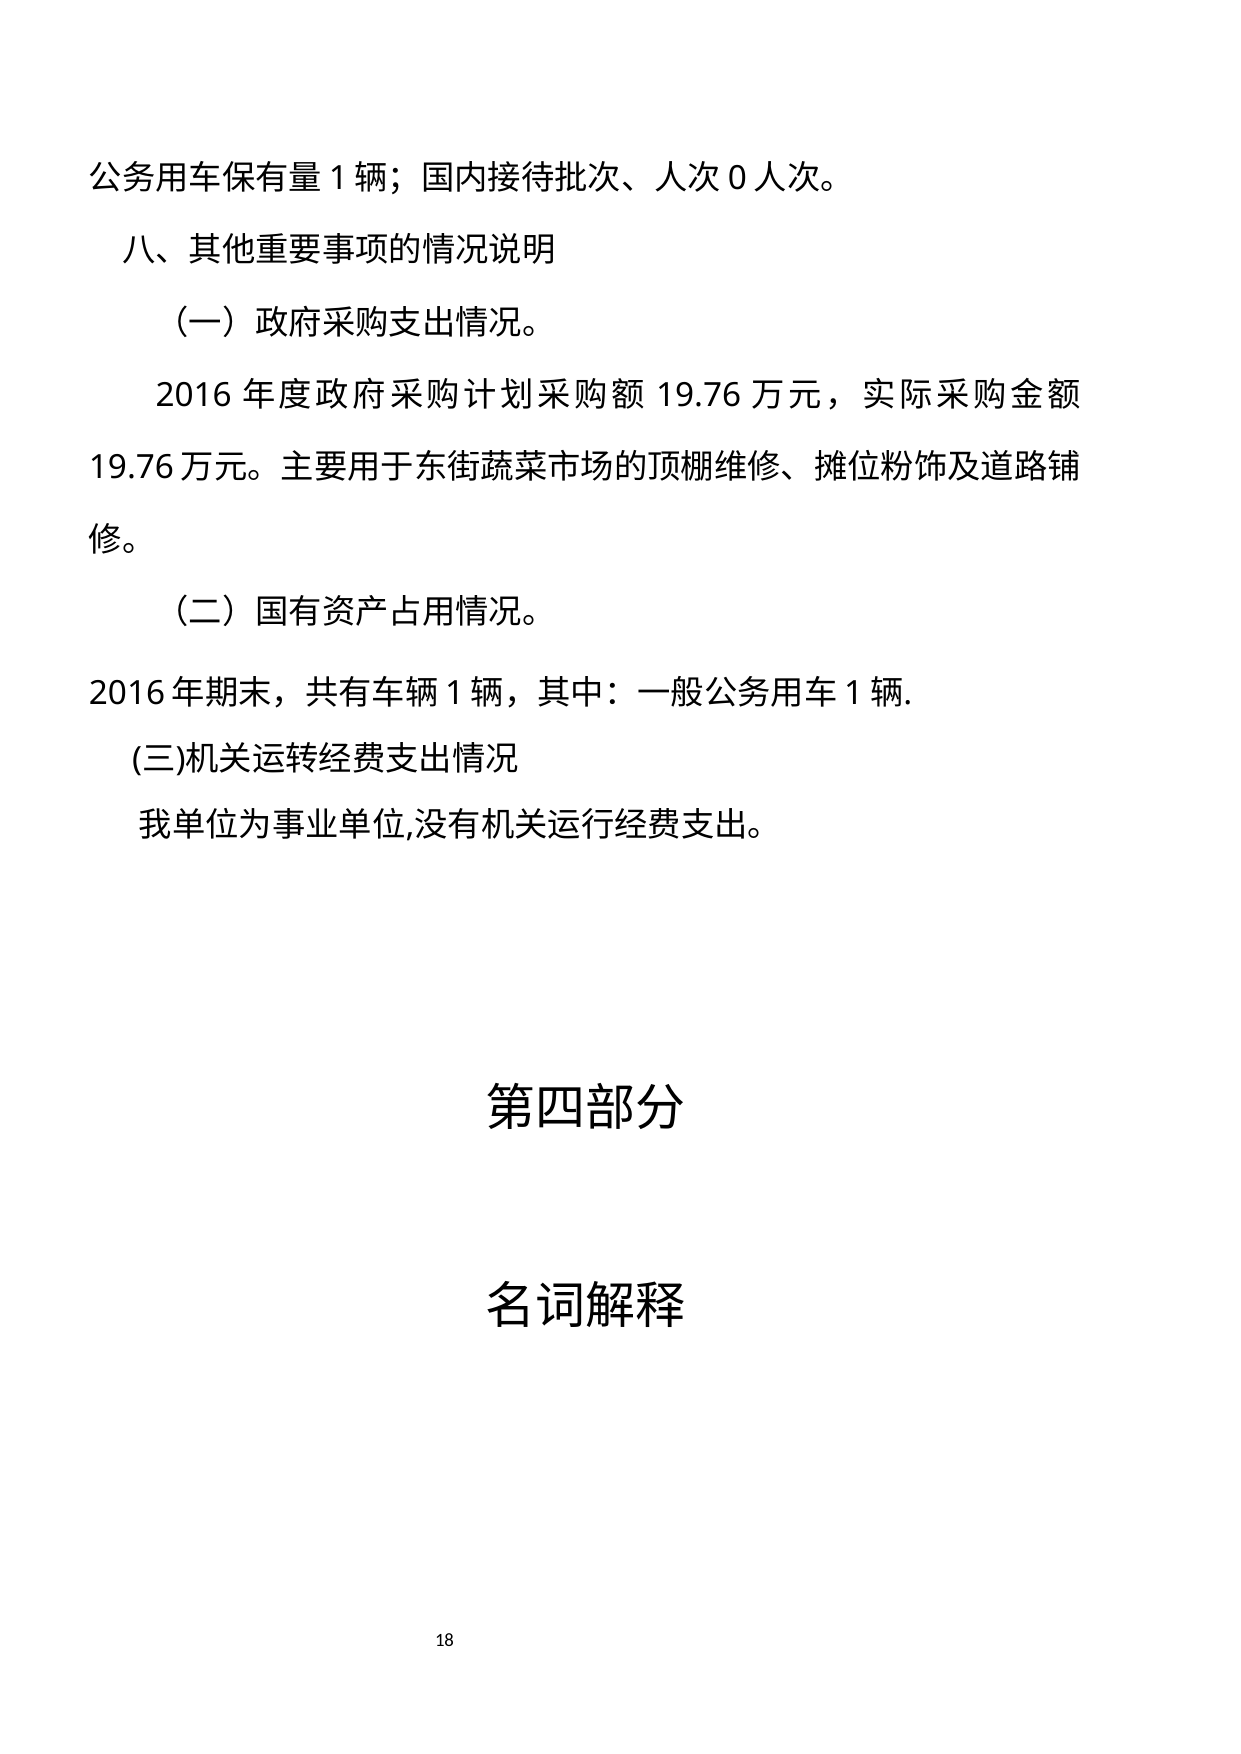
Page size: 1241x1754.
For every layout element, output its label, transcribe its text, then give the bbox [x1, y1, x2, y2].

text 2016年度政府采购计划采购额19.76万元，实际采购金额19.76万元。主要用于东街蔬菜市场的顶棚维修、摊位粉饰及道路铺修。 [89, 368, 1081, 561]
text 第四部分 [89, 1053, 1081, 1153]
text 2016年期末，共有车辆1辆，其中：一般公务用车1辆. [89, 657, 1081, 723]
text 八、其他重要事项的情况说明 [89, 223, 1081, 271]
list 政府采购支出情况。 [89, 295, 1081, 344]
text 我单位为事业单位,没有机关运行经费支出。 [89, 789, 1081, 855]
list 国有资产占用情况。 [89, 585, 1081, 633]
text 名词解释 [89, 1252, 1081, 1351]
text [89, 151, 1081, 199]
text (三)机关运转经费支出情况 [89, 723, 1081, 789]
